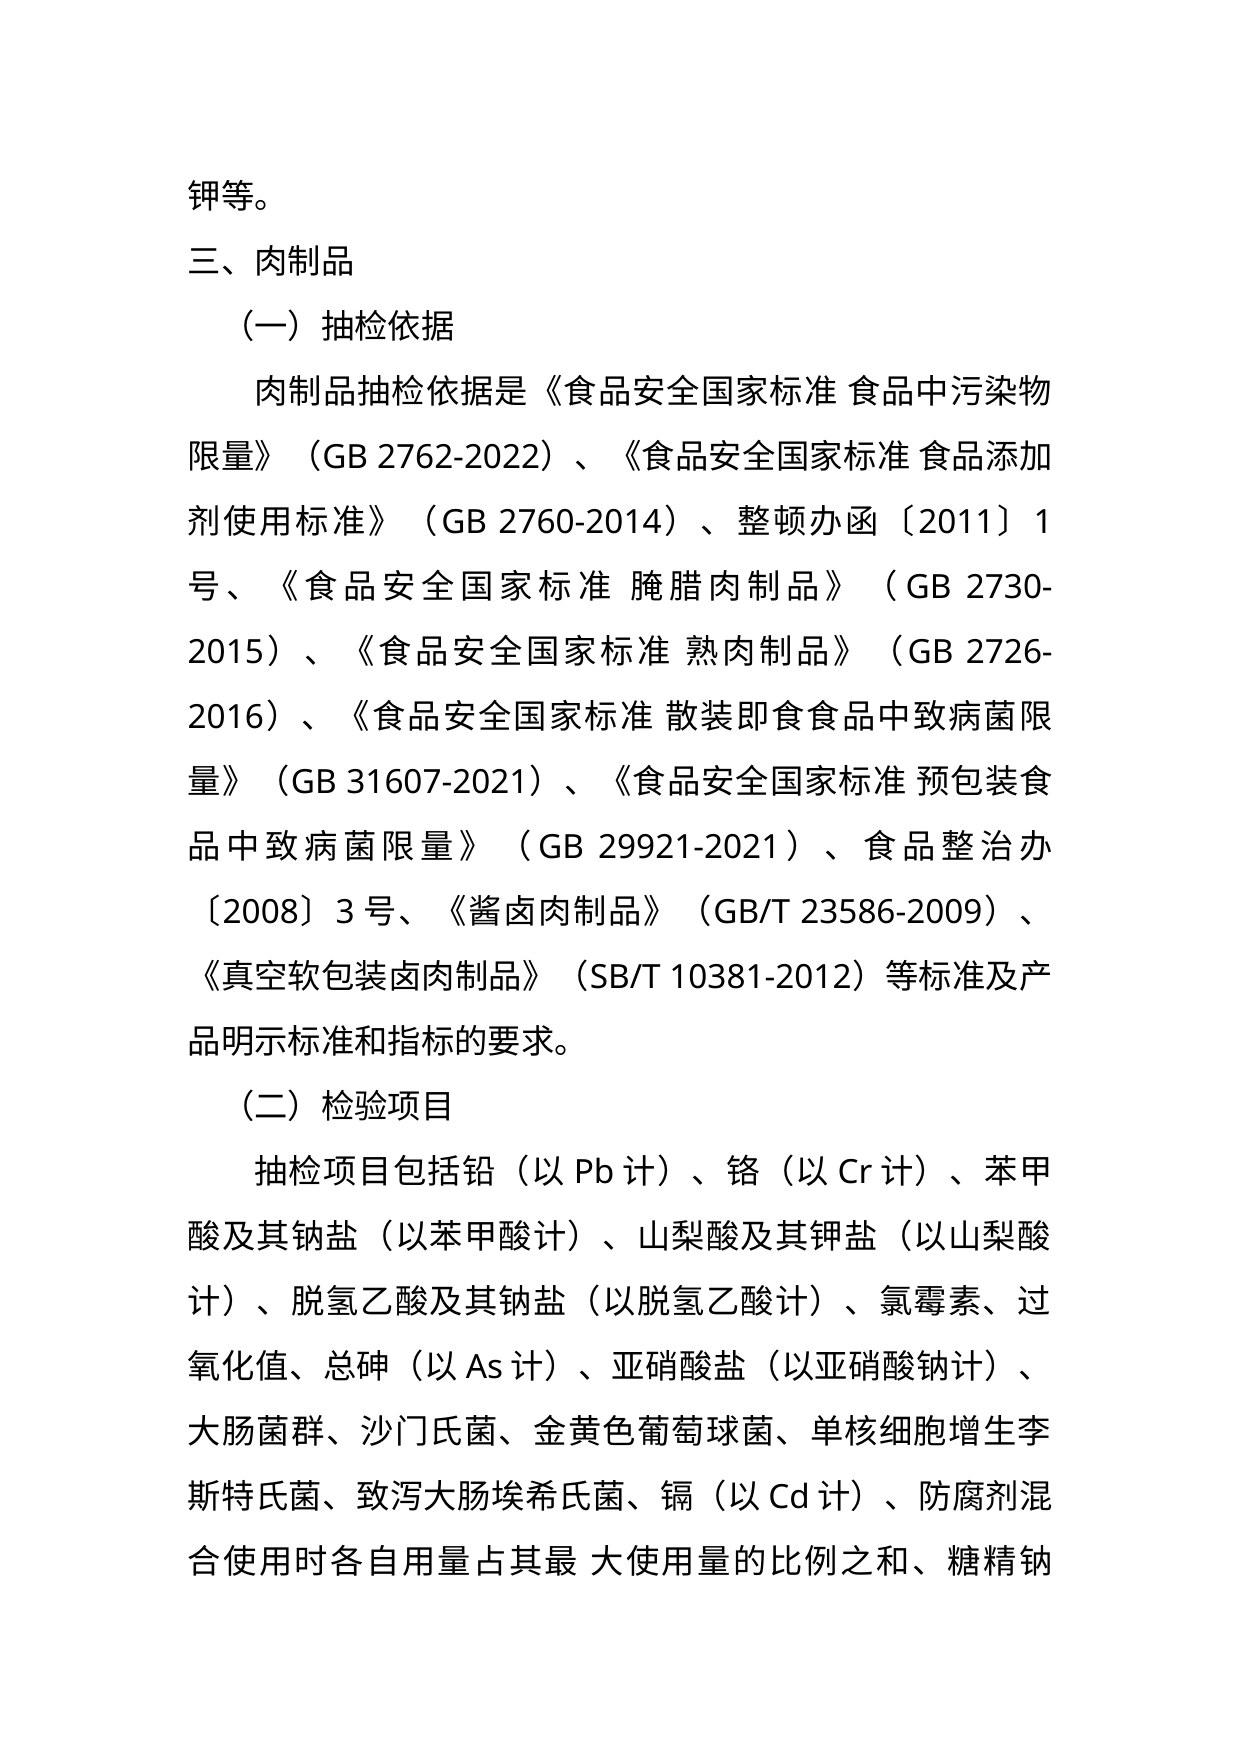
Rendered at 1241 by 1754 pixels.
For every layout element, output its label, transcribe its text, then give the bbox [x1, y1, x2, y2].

text （一）抽检依据 [187, 292, 1053, 357]
text 肉制品抽检依据是《食品安全国家标准 食品中污染物限量》（GB 2762-2022）、《食品安全国家标准 食品添加剂使用标准》（GB 2760-2014）、整顿办函〔2011〕1号、《食品安全国家标准 腌腊肉制品》（GB 2730-2015）、《食品安全国家标准 熟肉制品》（GB 2726-2016）、《食品安全国家标准 散装即食食品中致病菌限量》（GB 31607-2021）、《食品安全国家标准 预包装食品中致病菌限量》（GB 29921-2021）、食品整治办〔2008〕3号、《酱卤肉制品》（GB/T 23586-2009）、《真空软包装卤肉制品》（SB/T 10381-2012）等标准及产品明示标准和指标的要求。 [187, 357, 1053, 1072]
subtitle 三、肉制品 [187, 227, 1053, 292]
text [187, 162, 1053, 227]
text （二）检验项目 [187, 1072, 1053, 1137]
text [187, 1137, 1053, 1592]
